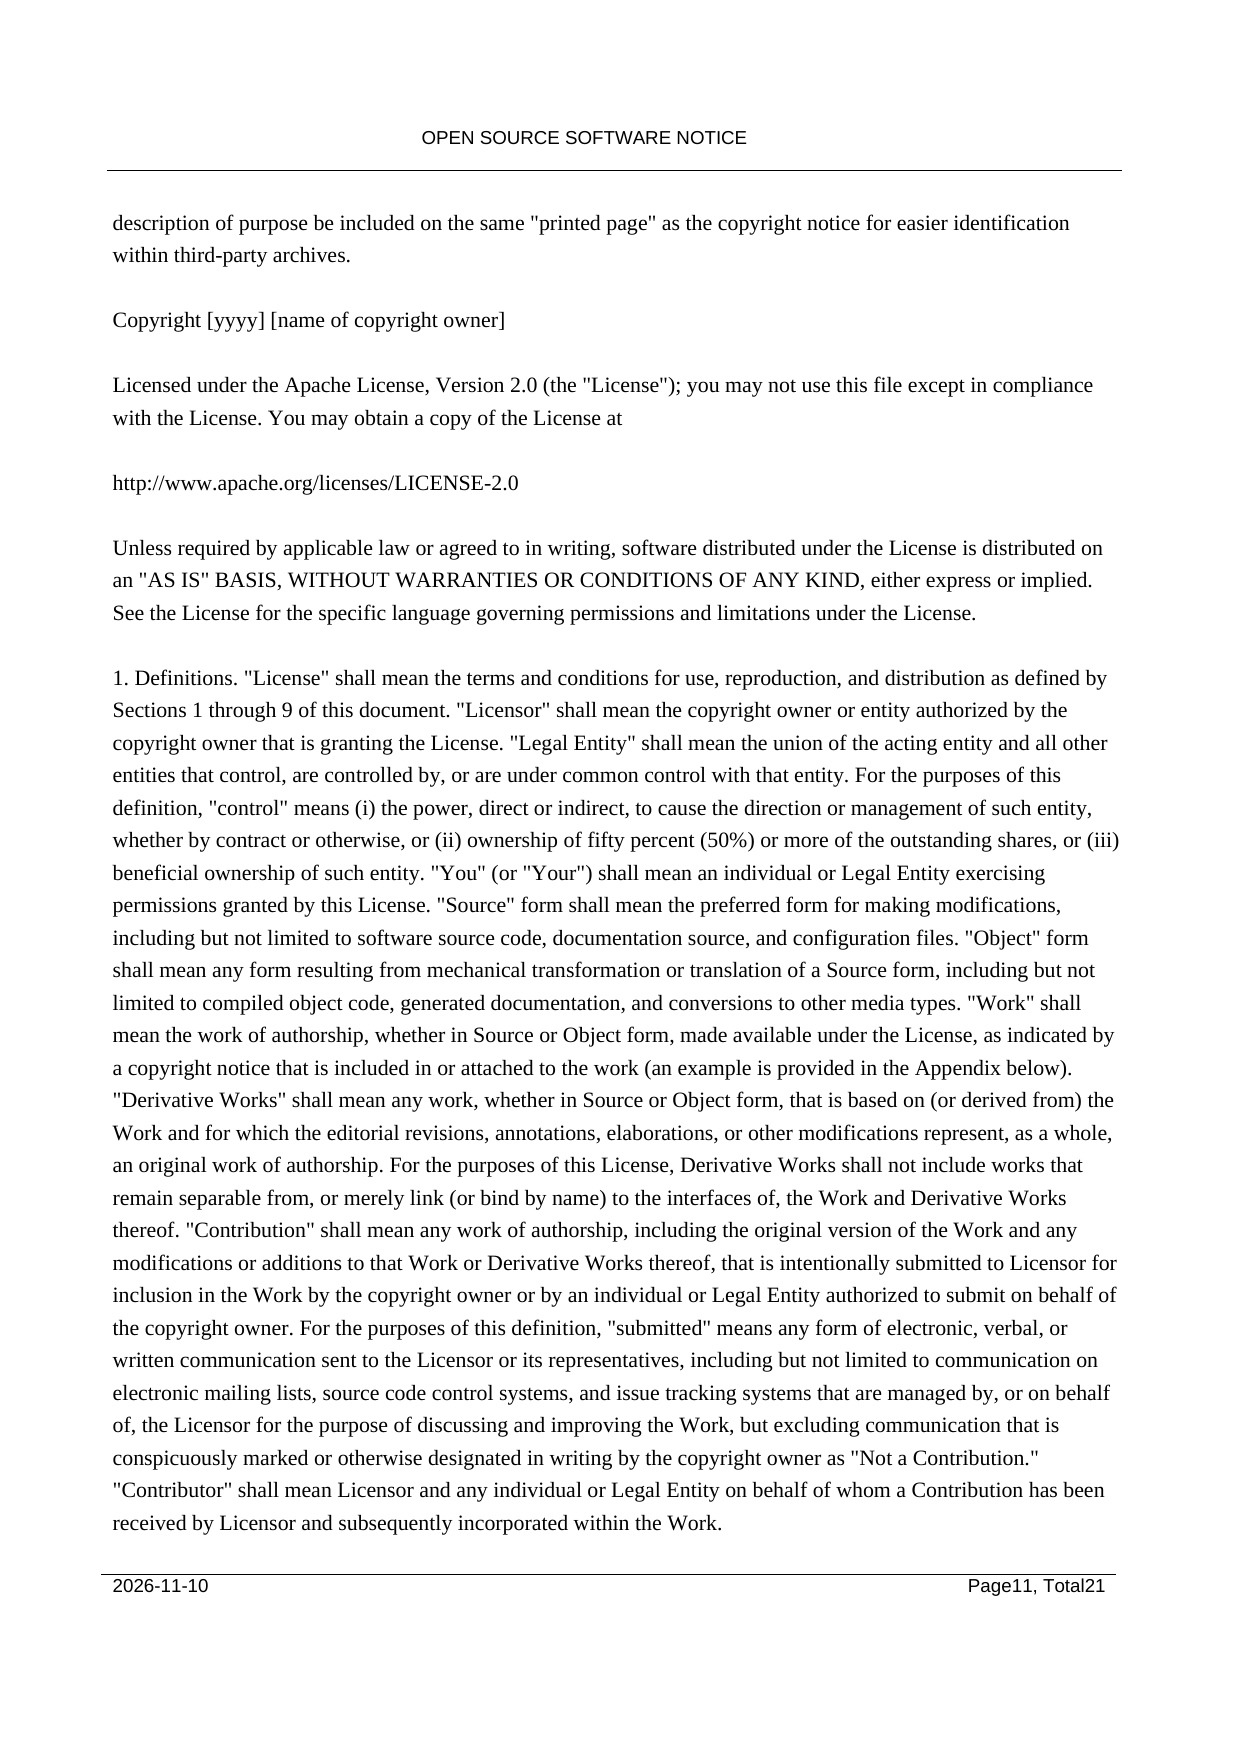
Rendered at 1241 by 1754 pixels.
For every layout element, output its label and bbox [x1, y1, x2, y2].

text [112, 206, 1128, 1539]
